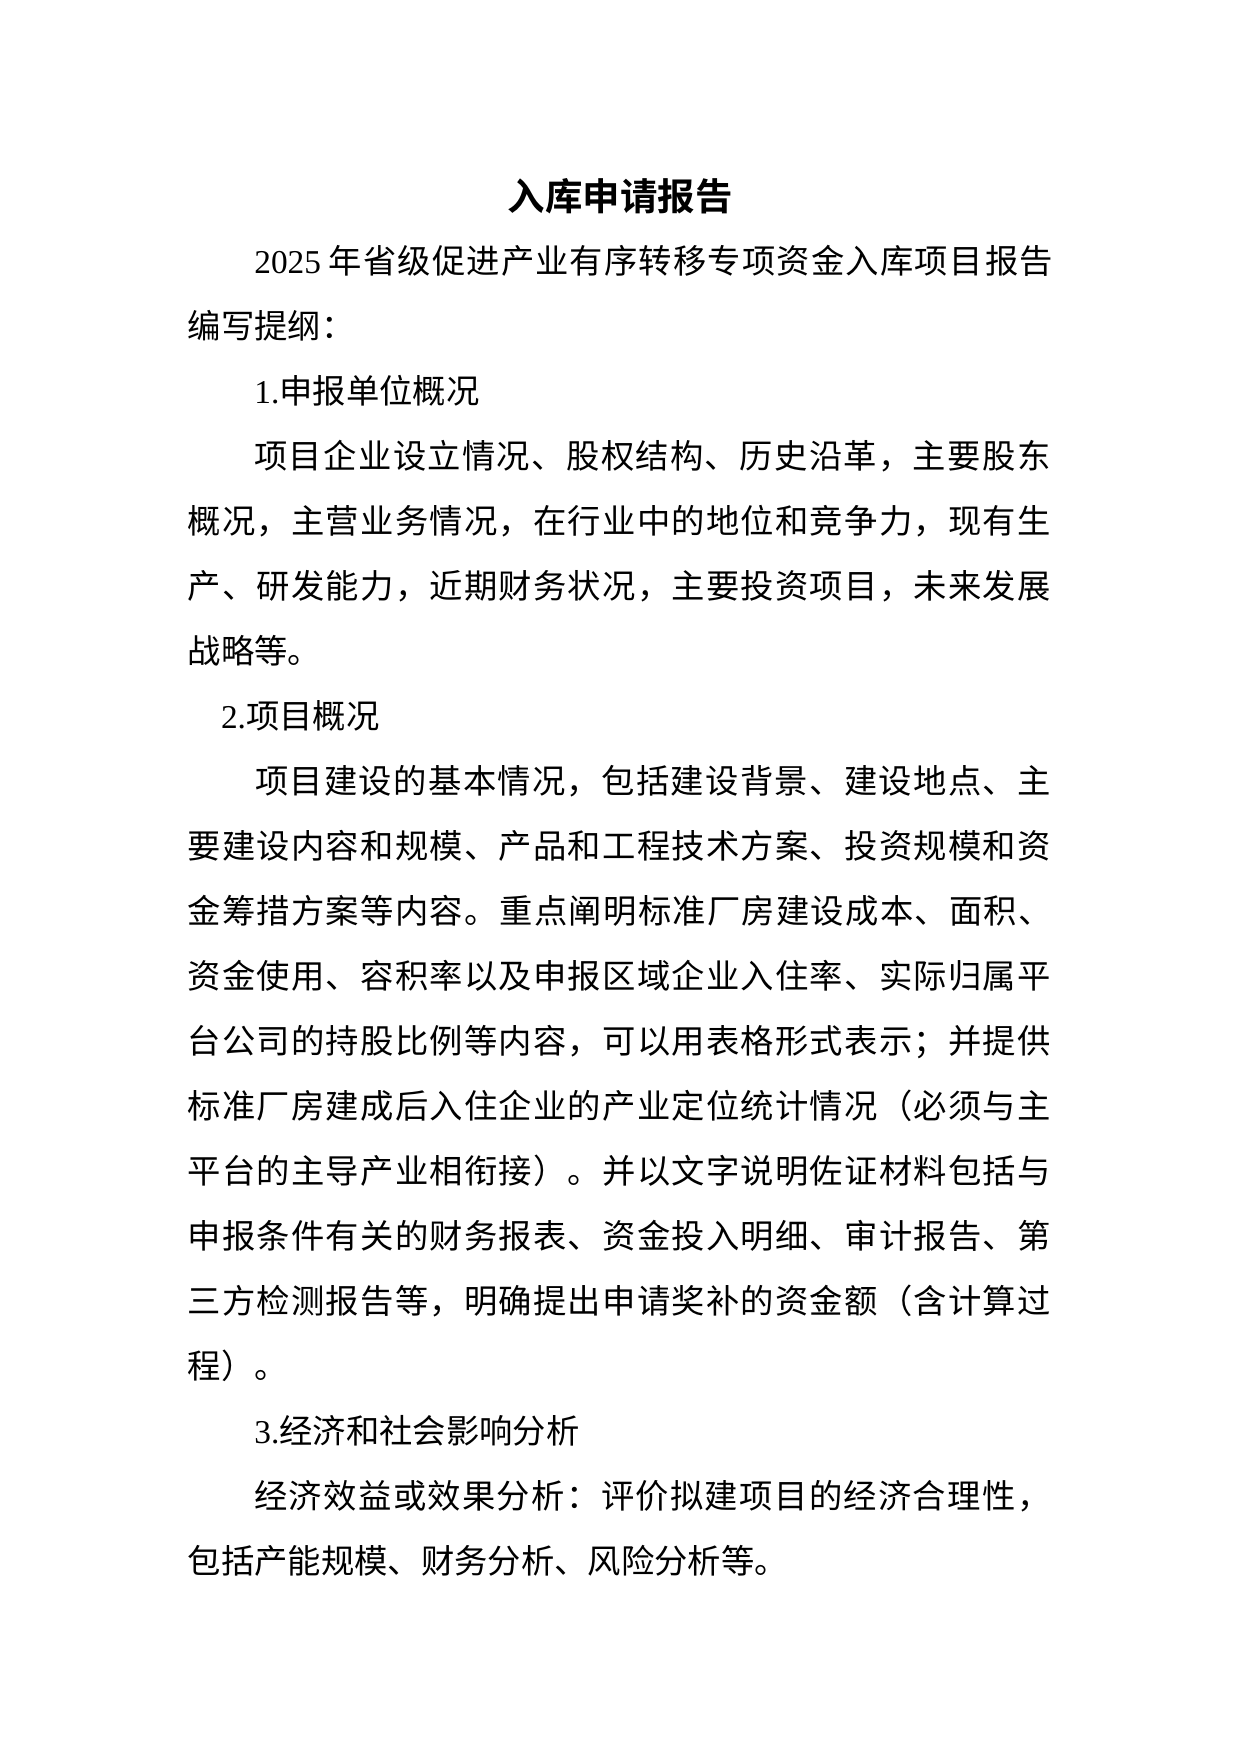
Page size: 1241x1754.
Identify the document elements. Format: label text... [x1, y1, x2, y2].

text 3.经济和社会影响分析 [187, 1397, 1053, 1462]
text 项目企业设立情况、股权结构、历史沿革，主要股东概况，主营业务情况，在行业中的地位和竞争力，现有生产、研发能力，近期财务状况，主要投资项目，未来发展战略等。 [187, 422, 1053, 682]
text 2.项目概况 [187, 682, 1053, 747]
text 经济效益或效果分析：评价拟建项目的经济合理性，包括产能规模、财务分析、风险分析等。 [187, 1462, 1053, 1592]
text 1.申报单位概况 [187, 357, 1053, 422]
text 项目建设的基本情况，包括建设背景、建设地点、主要建设内容和规模、产品和工程技术方案、投资规模和资金筹措方案等内容。重点阐明标准厂房建设成本、面积、资金使用、容积率以及申报区域企业入住率、实际归属平台公司的持股比例等内容，可以用表格形式表示；并提供标准厂房建成后入住企业的产业定位统计情况（必须与主平台的主导产业相衔接）。并以文字说明佐证材料包括与申报条件有关的财务报表、资金投入明细、审计报告、第三方检测报告等，明确提出申请奖补的资金额（含计算过程）。 [187, 747, 1053, 1397]
text 2025年省级促进产业有序转移专项资金入库项目报告编写提纲： [187, 227, 1053, 357]
text 入库申请报告 [187, 162, 1053, 227]
